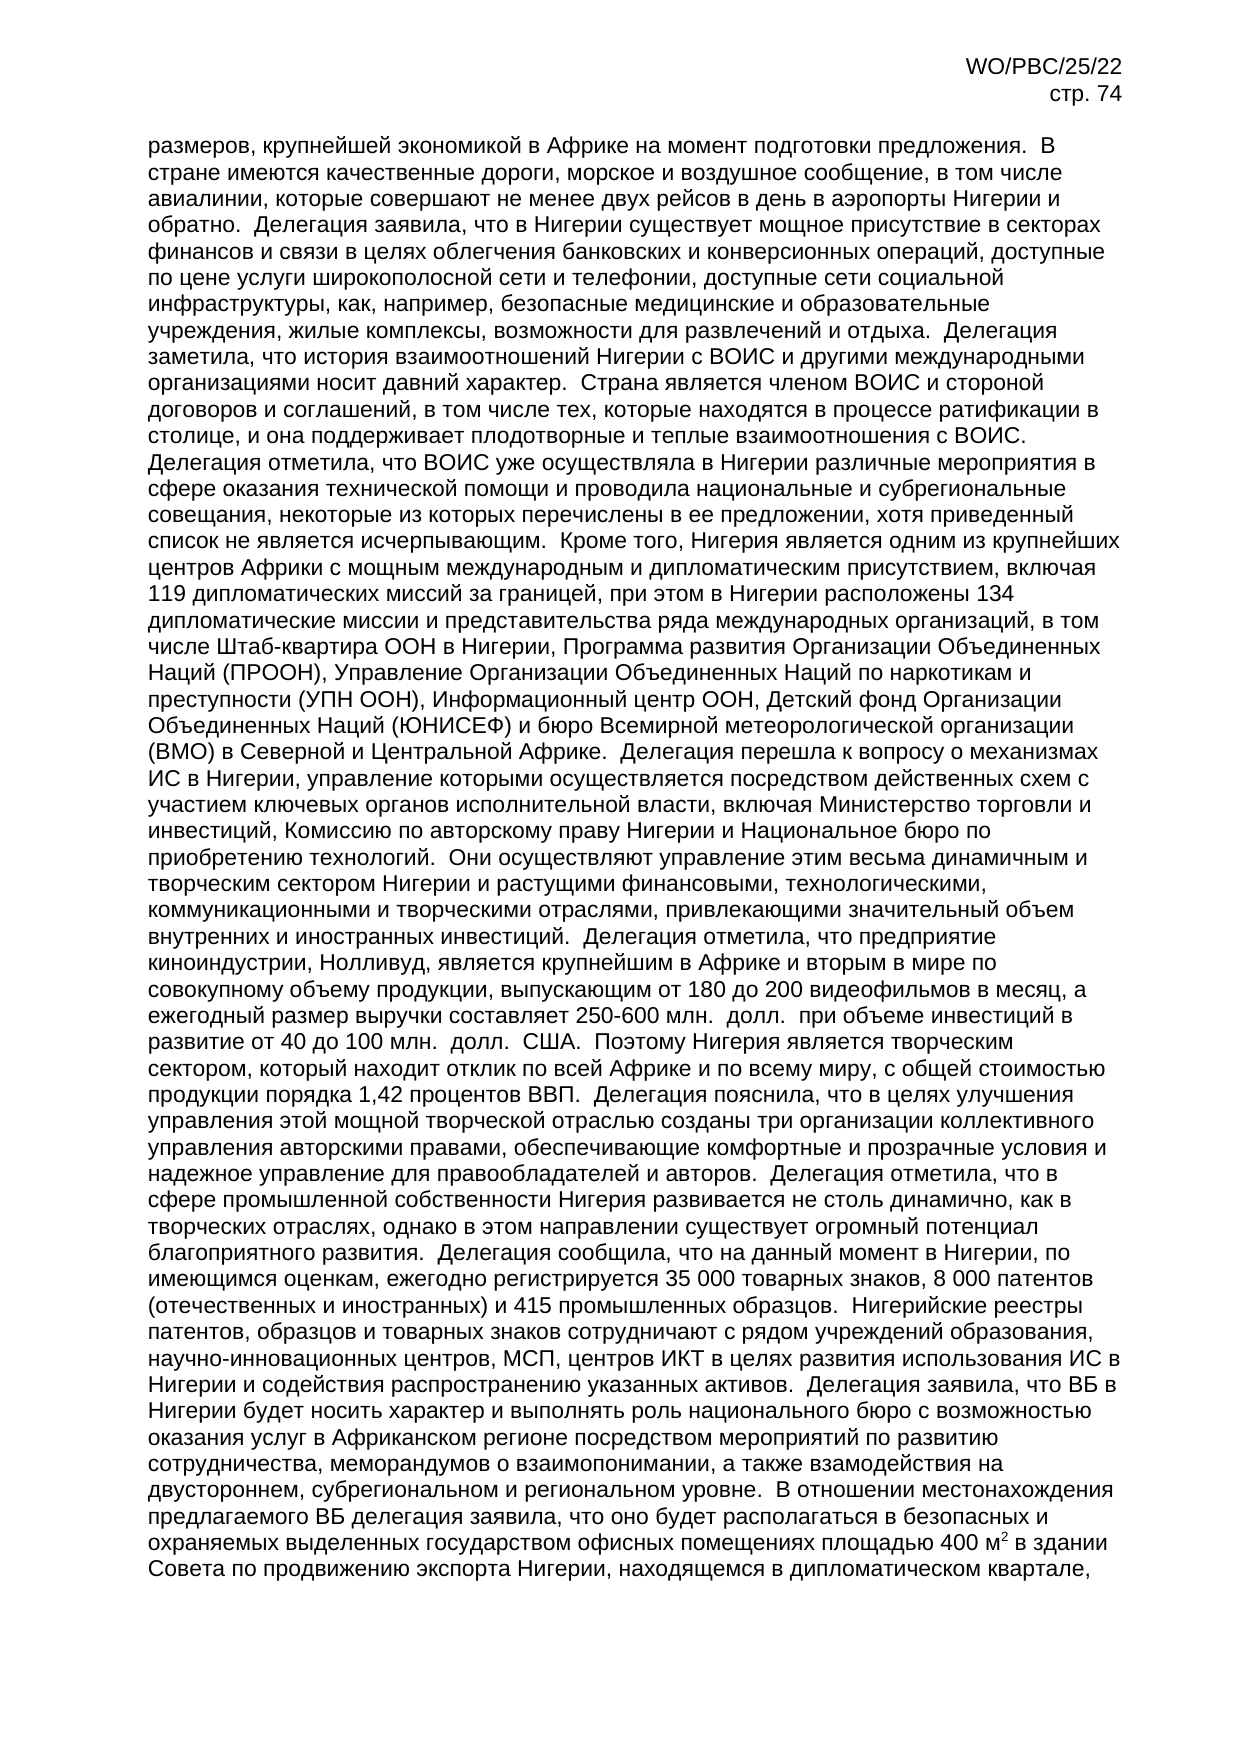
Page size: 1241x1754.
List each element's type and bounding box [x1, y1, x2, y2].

text [148, 132, 1122, 1582]
